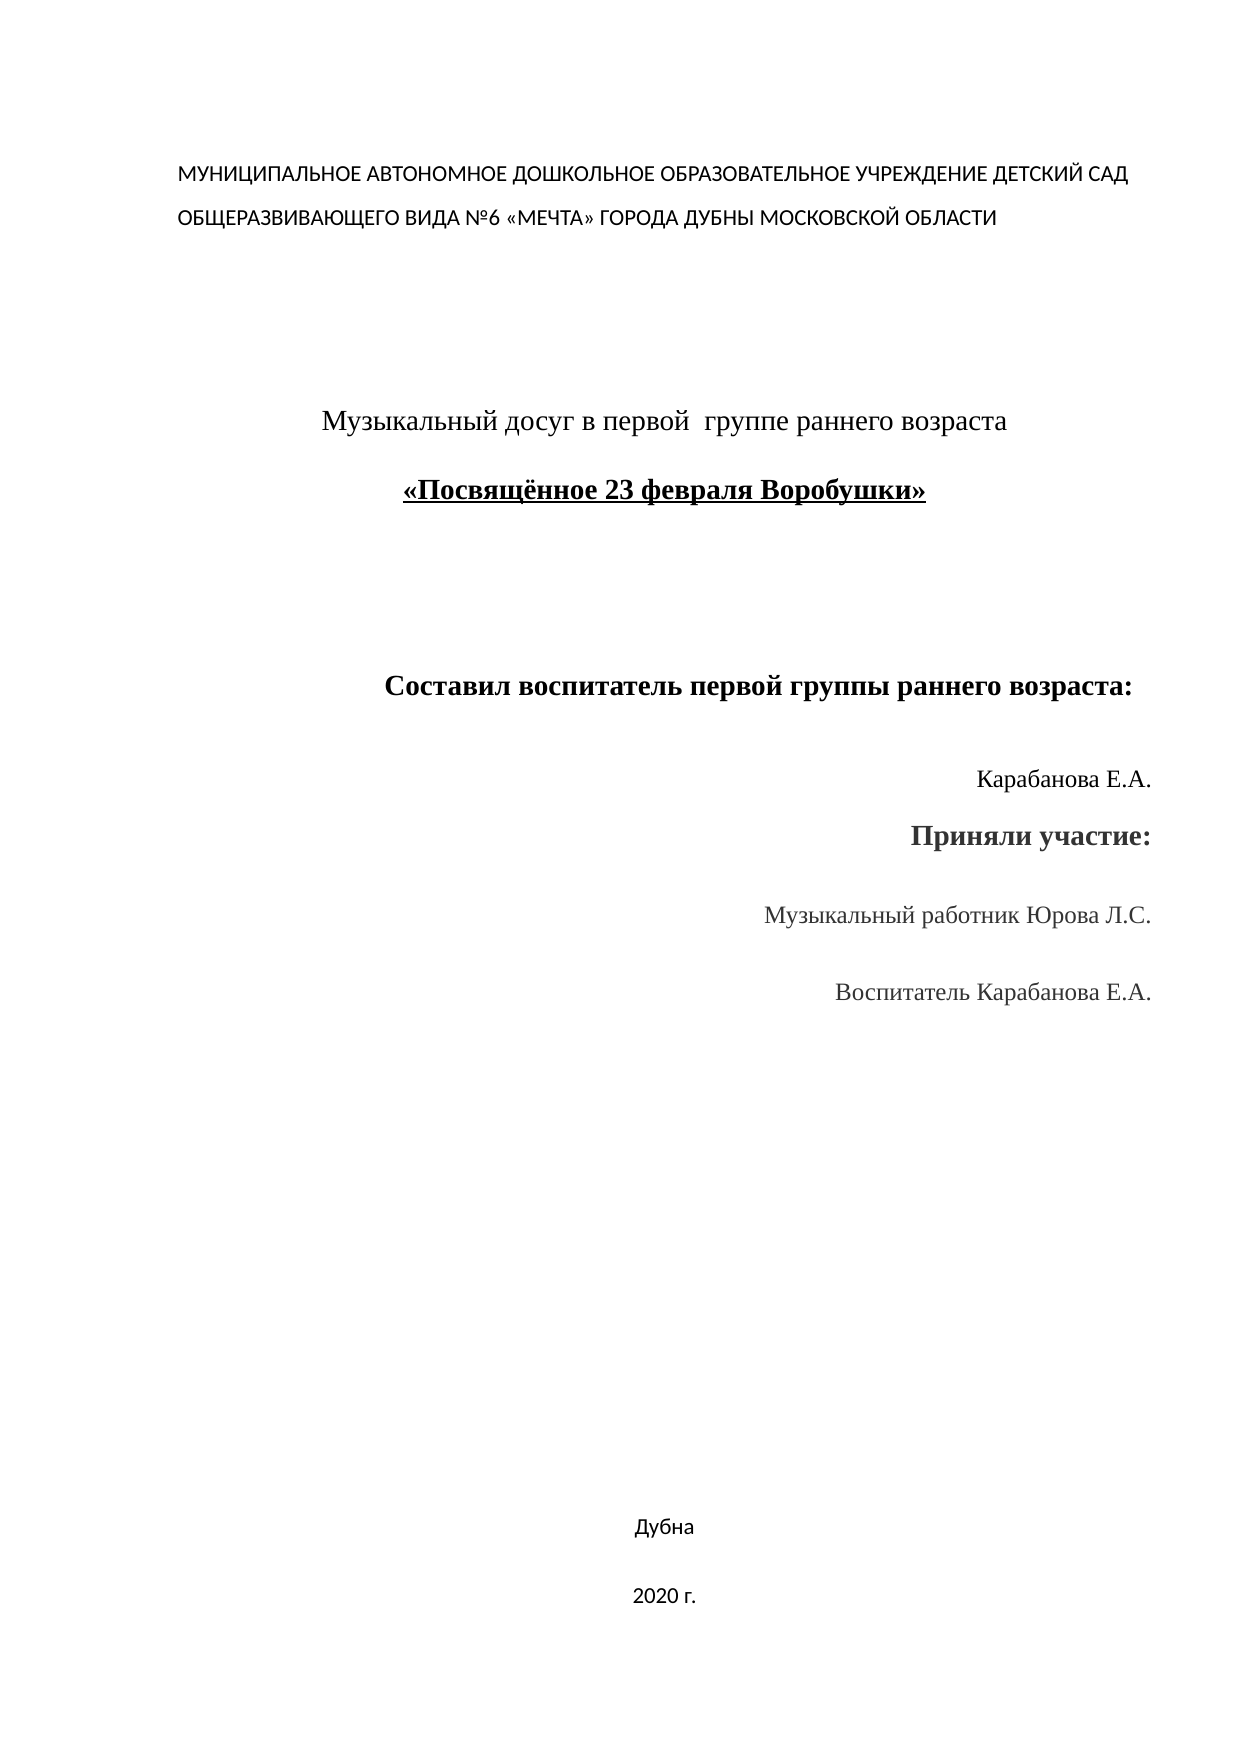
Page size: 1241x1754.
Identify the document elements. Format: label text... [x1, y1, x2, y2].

subtitle Приняли участие: [177, 818, 1152, 852]
text Музыкальный досуг в первой группе раннего возраста [177, 393, 1152, 437]
text 2020 г. [177, 1565, 1152, 1609]
text Составил воспитатель первой группы раннего возраста: [177, 668, 1152, 702]
text МУНИЦИПАЛЬНОЕ АВТОНОМНОЕ ДОШКОЛЬНОЕ ОБРАЗОВАТЕЛЬНОЕ УЧРЕЖДЕНИЕ ДЕТСКИЙ САД ОБЩЕРАЗВИВАЮЩЕГО ВИДА №6 «МЕЧТА» ГОРОДА ДУБНЫ МОСКОВСКОЙ ОБЛАСТИ [177, 143, 1152, 231]
subtitle Воспитатель Карабанова Е.А. [177, 975, 1152, 1005]
text Карабанова Е.А. [177, 732, 1152, 793]
subtitle Музыкальный работник Юрова Л.С. [177, 898, 1152, 928]
text «Посвящённое 23 февраля Воробушки» [177, 462, 1152, 506]
text Дубна [177, 1496, 1152, 1540]
